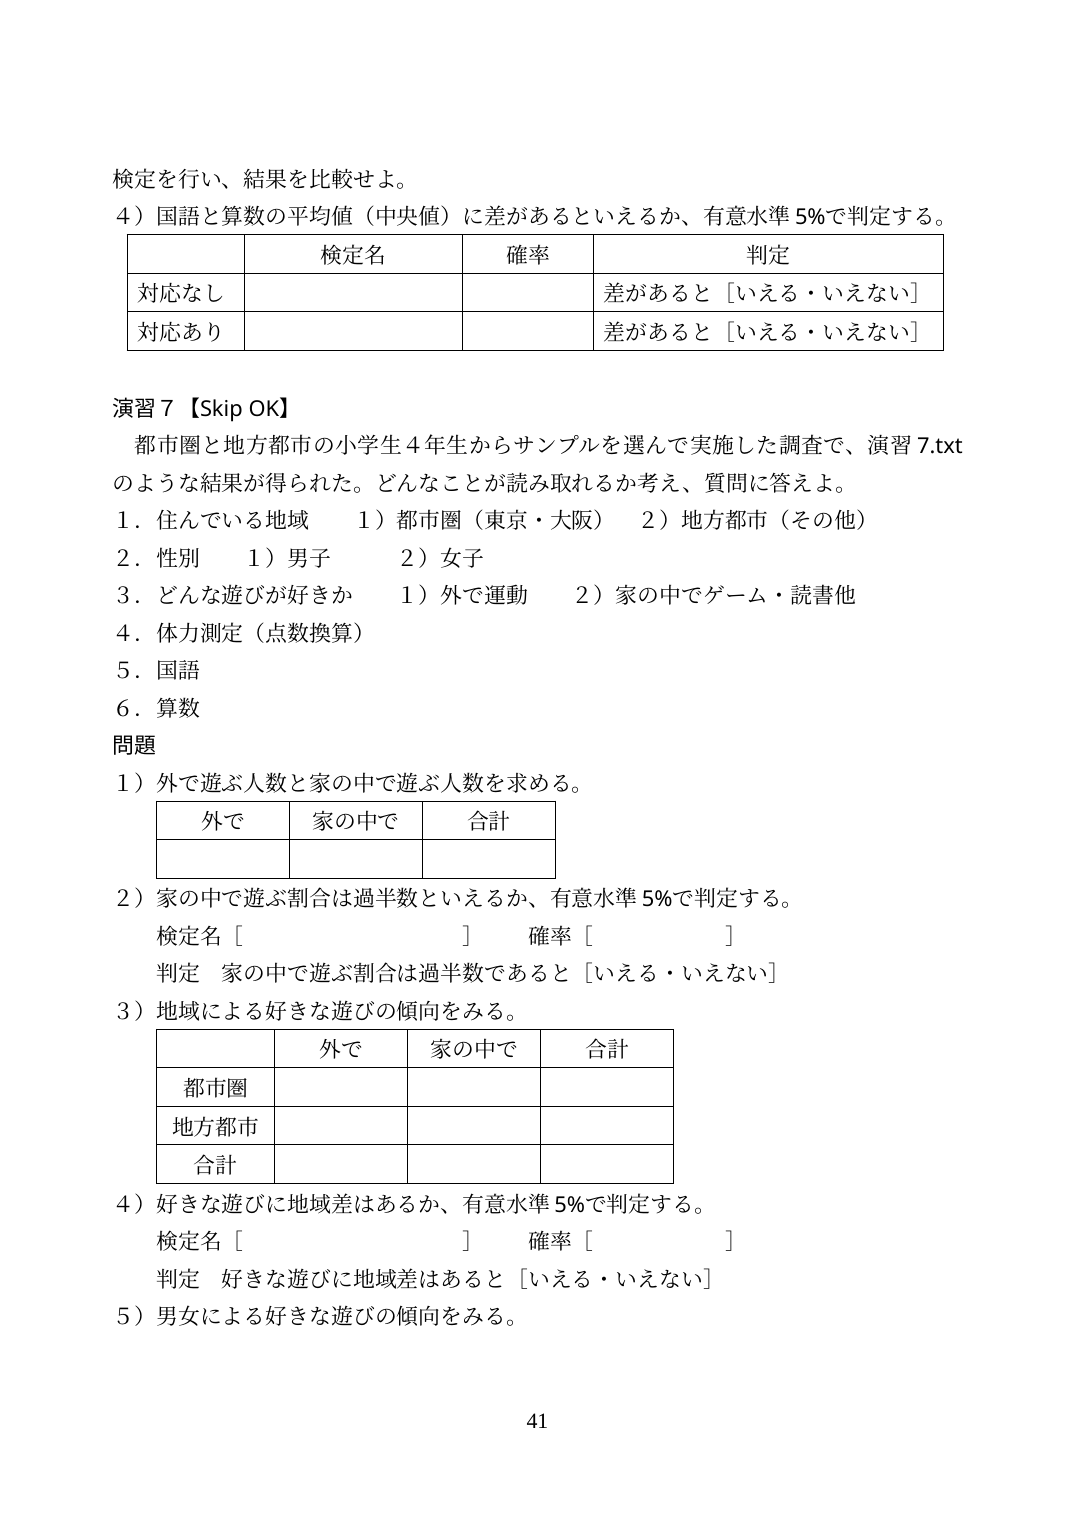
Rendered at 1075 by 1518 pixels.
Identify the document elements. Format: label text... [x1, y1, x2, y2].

text ６．算数 [112, 688, 963, 726]
text 検定名［ ］ 確率［ ］ [112, 916, 963, 954]
table_cell 対応なし [128, 274, 244, 311]
table_header 外で [275, 1030, 407, 1067]
table_cell 地方都市 [157, 1107, 274, 1144]
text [112, 159, 963, 196]
text 判定 好きな遊びに地域差はあると［いえる・いえない］ [112, 1259, 963, 1296]
table_cell [408, 1107, 540, 1144]
text ２）家の中で遊ぶ割合は過半数といえるか、有意水準5%で判定する。 [112, 879, 963, 916]
table_cell [541, 1068, 673, 1106]
table_cell [290, 840, 422, 878]
table_cell [408, 1068, 540, 1106]
text ４）好きな遊びに地域差はあるか、有意水準5%で判定する。 [112, 1184, 963, 1221]
table_header 検定名 [245, 235, 462, 272]
table_cell [245, 312, 462, 349]
table_header [128, 235, 244, 272]
table_cell [423, 840, 555, 878]
text 演習７【Skip OK】 [112, 388, 963, 426]
table_cell [157, 840, 289, 878]
table_cell [541, 1145, 673, 1183]
table_header 合計 [541, 1030, 673, 1067]
table_cell 対応あり [128, 312, 244, 349]
table_cell [408, 1145, 540, 1183]
table_cell [275, 1107, 407, 1144]
table_cell 合計 [157, 1145, 274, 1183]
text ４．体力測定（点数換算） [112, 613, 963, 651]
table_cell 差があると［いえる・いえない］ [594, 274, 943, 311]
text １．住んでいる地域 １）都市圏（東京・大阪） ２）地方都市（その他） [112, 501, 963, 538]
text 検定名［ ］ 確率［ ］ [112, 1221, 963, 1259]
text 問題 [112, 726, 963, 763]
text ５．国語 [112, 651, 963, 688]
text ５）男女による好きな遊びの傾向をみる。 [112, 1296, 963, 1334]
table_cell [275, 1145, 407, 1183]
text ２．性別 １）男子 ２）女子 [112, 538, 963, 576]
table_cell [463, 312, 593, 349]
table_header 合計 [423, 802, 555, 839]
table_cell [275, 1068, 407, 1106]
text ４）国語と算数の平均値（中央値）に差があるといえるか、有意水準5%で判定する。 [112, 196, 963, 234]
table_header 判定 [594, 235, 943, 272]
text 判定 家の中で遊ぶ割合は過半数であると［いえる・いえない］ [112, 954, 963, 991]
table_cell [245, 274, 462, 311]
table_header 外で [157, 802, 289, 839]
table_header 確率 [463, 235, 593, 272]
text １）外で遊ぶ人数と家の中で遊ぶ人数を求める。 [112, 763, 963, 801]
table_header 家の中で [408, 1030, 540, 1067]
table_cell 差があると［いえる・いえない］ [594, 312, 943, 349]
table_cell [463, 274, 593, 311]
text ３）地域による好きな遊びの傾向をみる。 [112, 991, 963, 1029]
table_header 家の中で [290, 802, 422, 839]
text ３．どんな遊びが好きか １）外で運動 ２）家の中でゲーム・読書他 [112, 576, 963, 613]
table_cell 都市圏 [157, 1068, 274, 1106]
text 都市圏と地方都市の小学生４年生からサンプルを選んで実施した調査で、演習7.txtのような結果が得られた。どんなことが読み取れるか考え、質問に答えよ。 [112, 426, 963, 501]
table_header [157, 1030, 274, 1067]
table_cell [541, 1107, 673, 1144]
